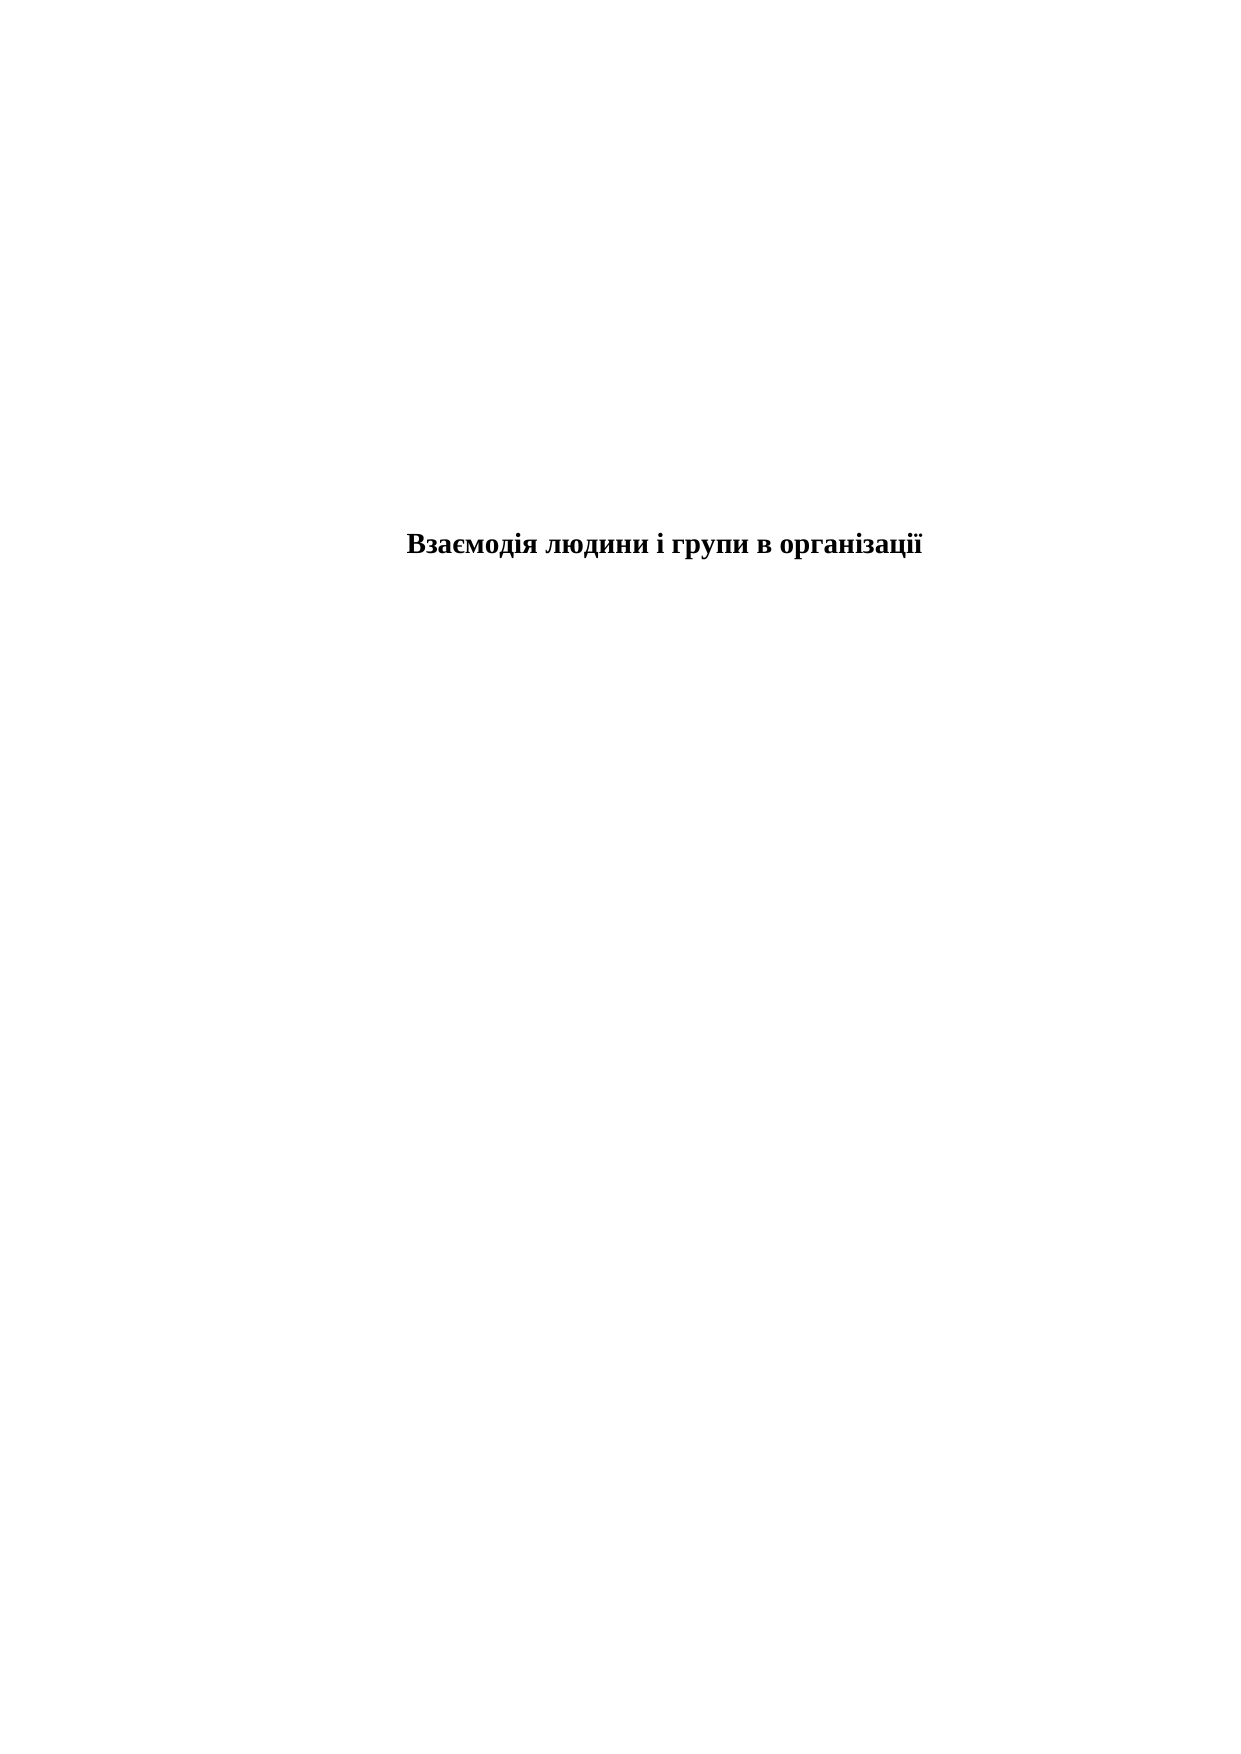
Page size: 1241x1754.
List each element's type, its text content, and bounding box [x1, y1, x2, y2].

text Взаємодія людини і групи в організації [177, 527, 1152, 560]
